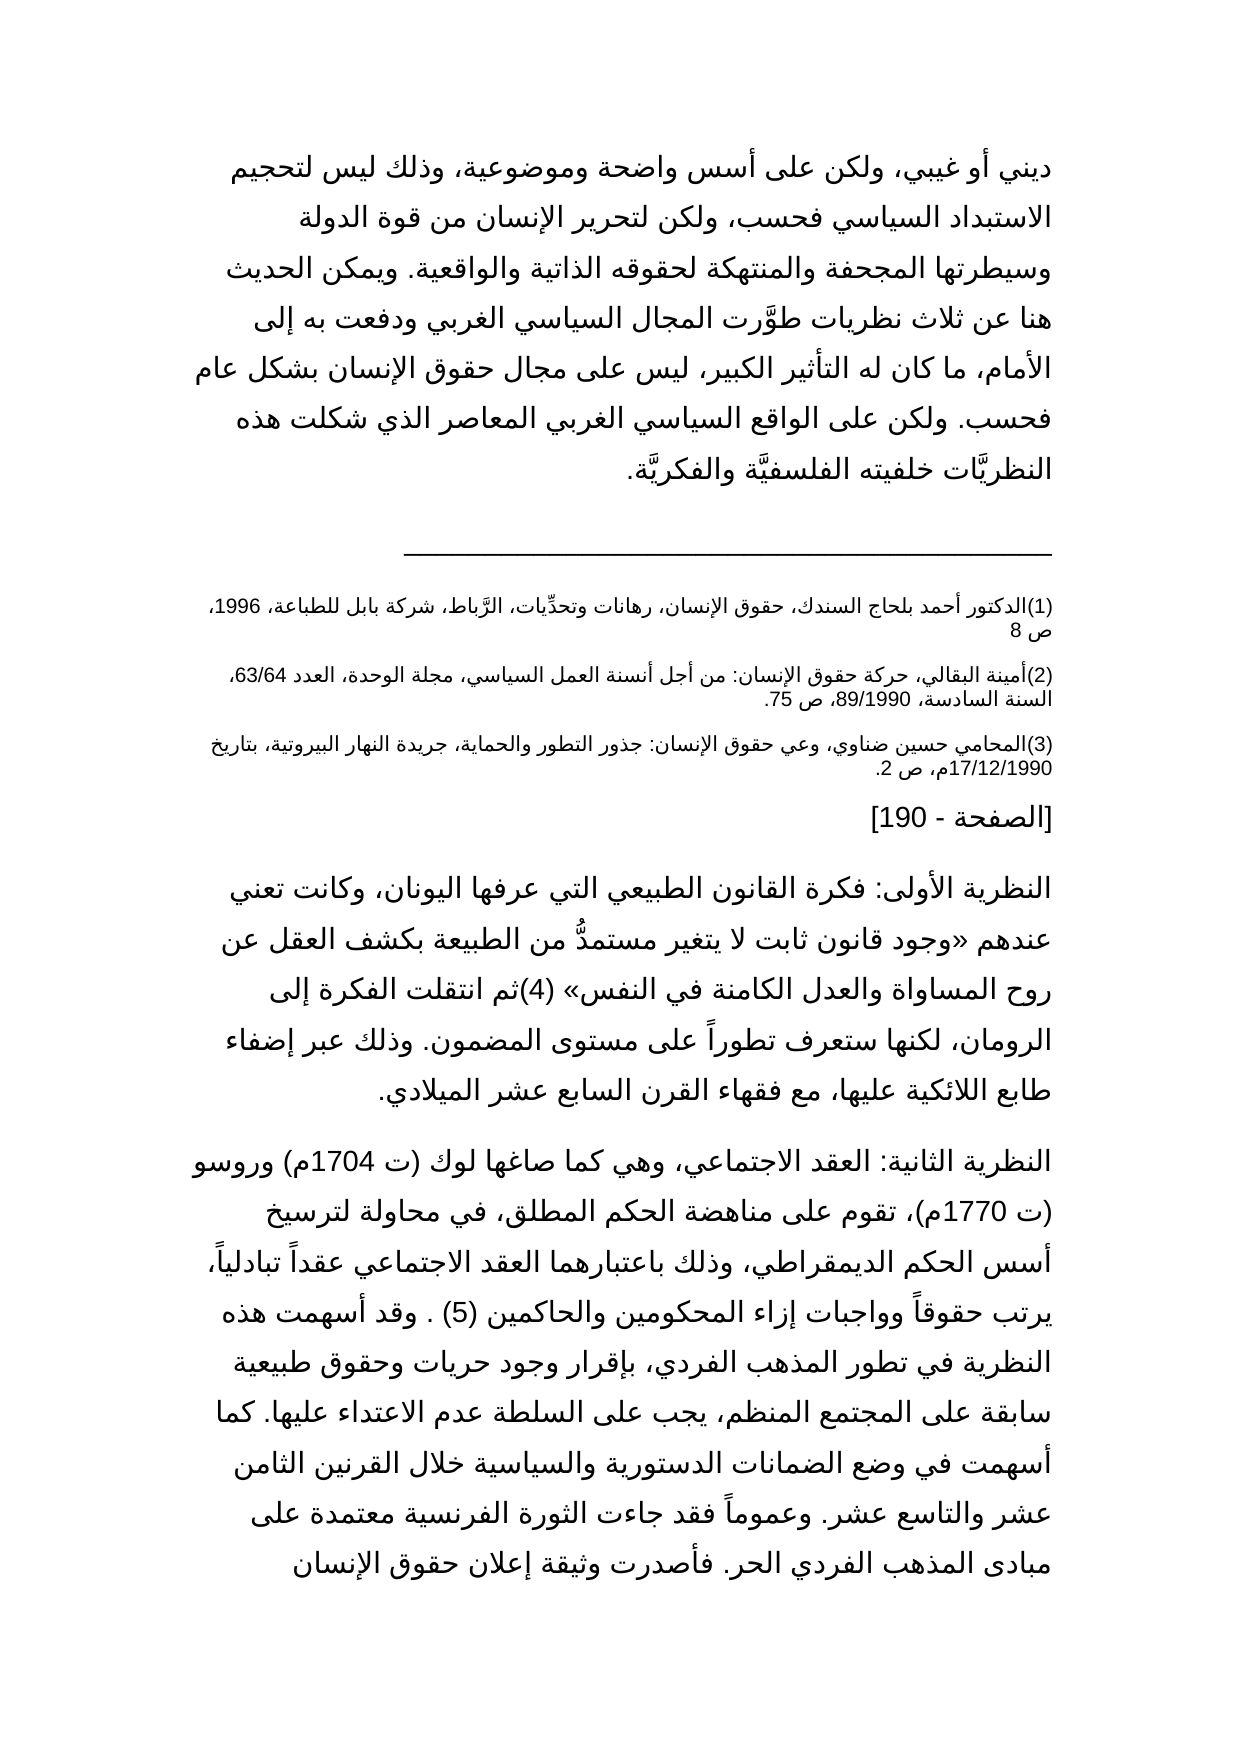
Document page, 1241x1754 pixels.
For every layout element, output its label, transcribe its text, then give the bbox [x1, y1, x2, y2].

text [187, 1144, 1053, 1580]
text (2)أمينة البقالي، حركة حقوق الإنسان: من أجل أنسنة العمل السياسي، مجلة الوحدة، العدد 63/64، السنة السادسة، 89/1990، ص 75. [187, 663, 1053, 711]
text النظرية الأولى: فكرة القانون الطبيعي التي عرفها اليونان، وكانت تعني عندهم «وجود قانون ثابت لا يتغير مستمدُّ من الطبيعة بكشف العقل عن روح المساواة والعدل الكامنة في النفس» (4)ثم انتقلت الفكرة إلى الرومان، لكنها ستعرف تطوراً على مستوى المضمون. وذلك عبر إضفاء طابع اللائكية عليها، مع فقهاء القرن السابع عشر الميلادي. [187, 872, 1053, 1106]
text ________________________________________ [187, 523, 1053, 557]
text [الصفحة - 190] [187, 800, 1053, 834]
text (3)المحامي حسين ضناوي، وعي حقوق الإنسان: جذور التطور والحماية، جريدة النهار البيروتية، بتاريخ 17/12/1990م، ص 2. [187, 732, 1053, 779]
text (1)الدكتور أحمد بلحاج السندك، حقوق الإنسان، رهانات وتحدِّيات، الرَّباط، شركة بابل للطباعة، 1996، ص 8 [187, 594, 1053, 642]
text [187, 150, 1053, 485]
